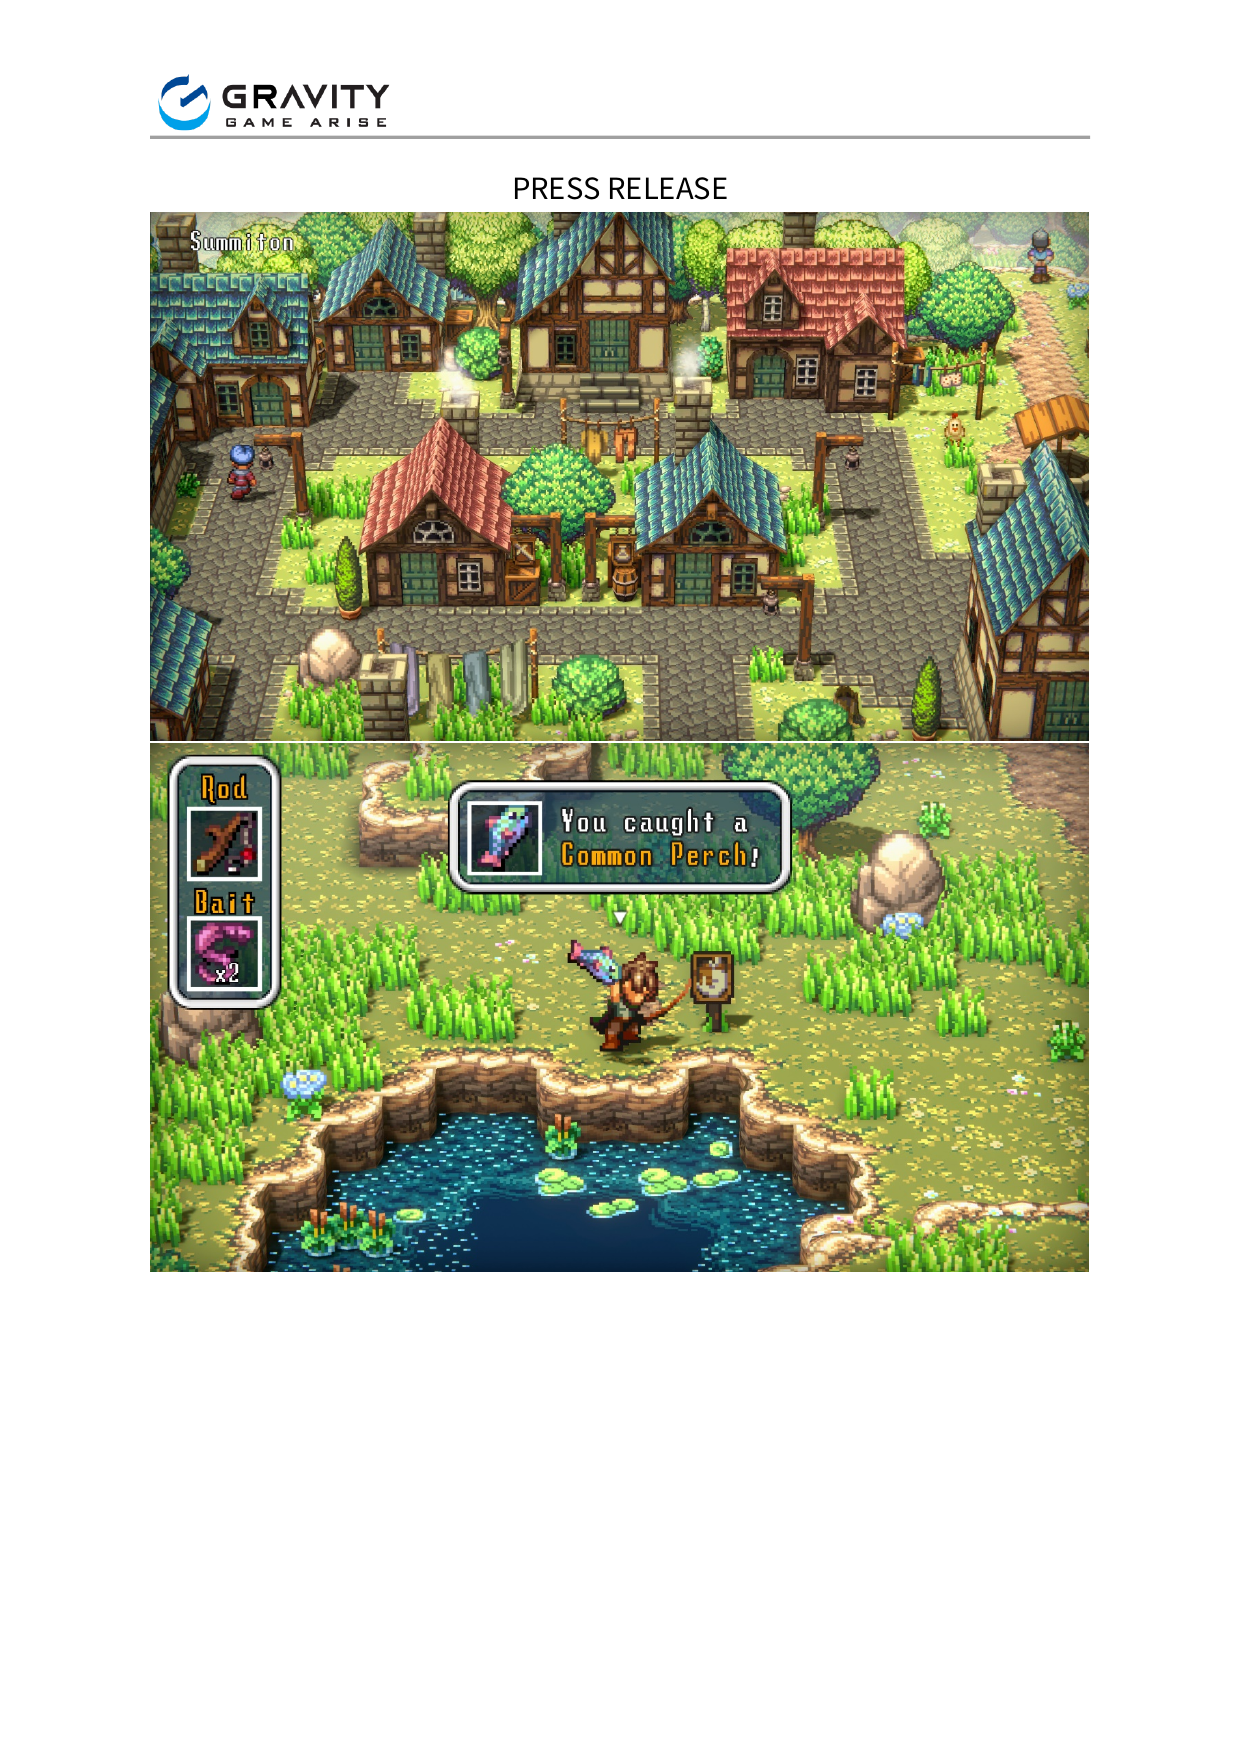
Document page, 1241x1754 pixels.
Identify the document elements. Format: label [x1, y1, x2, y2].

picture [150, 743, 1089, 1272]
picture [150, 73, 393, 131]
picture [150, 212, 1089, 741]
